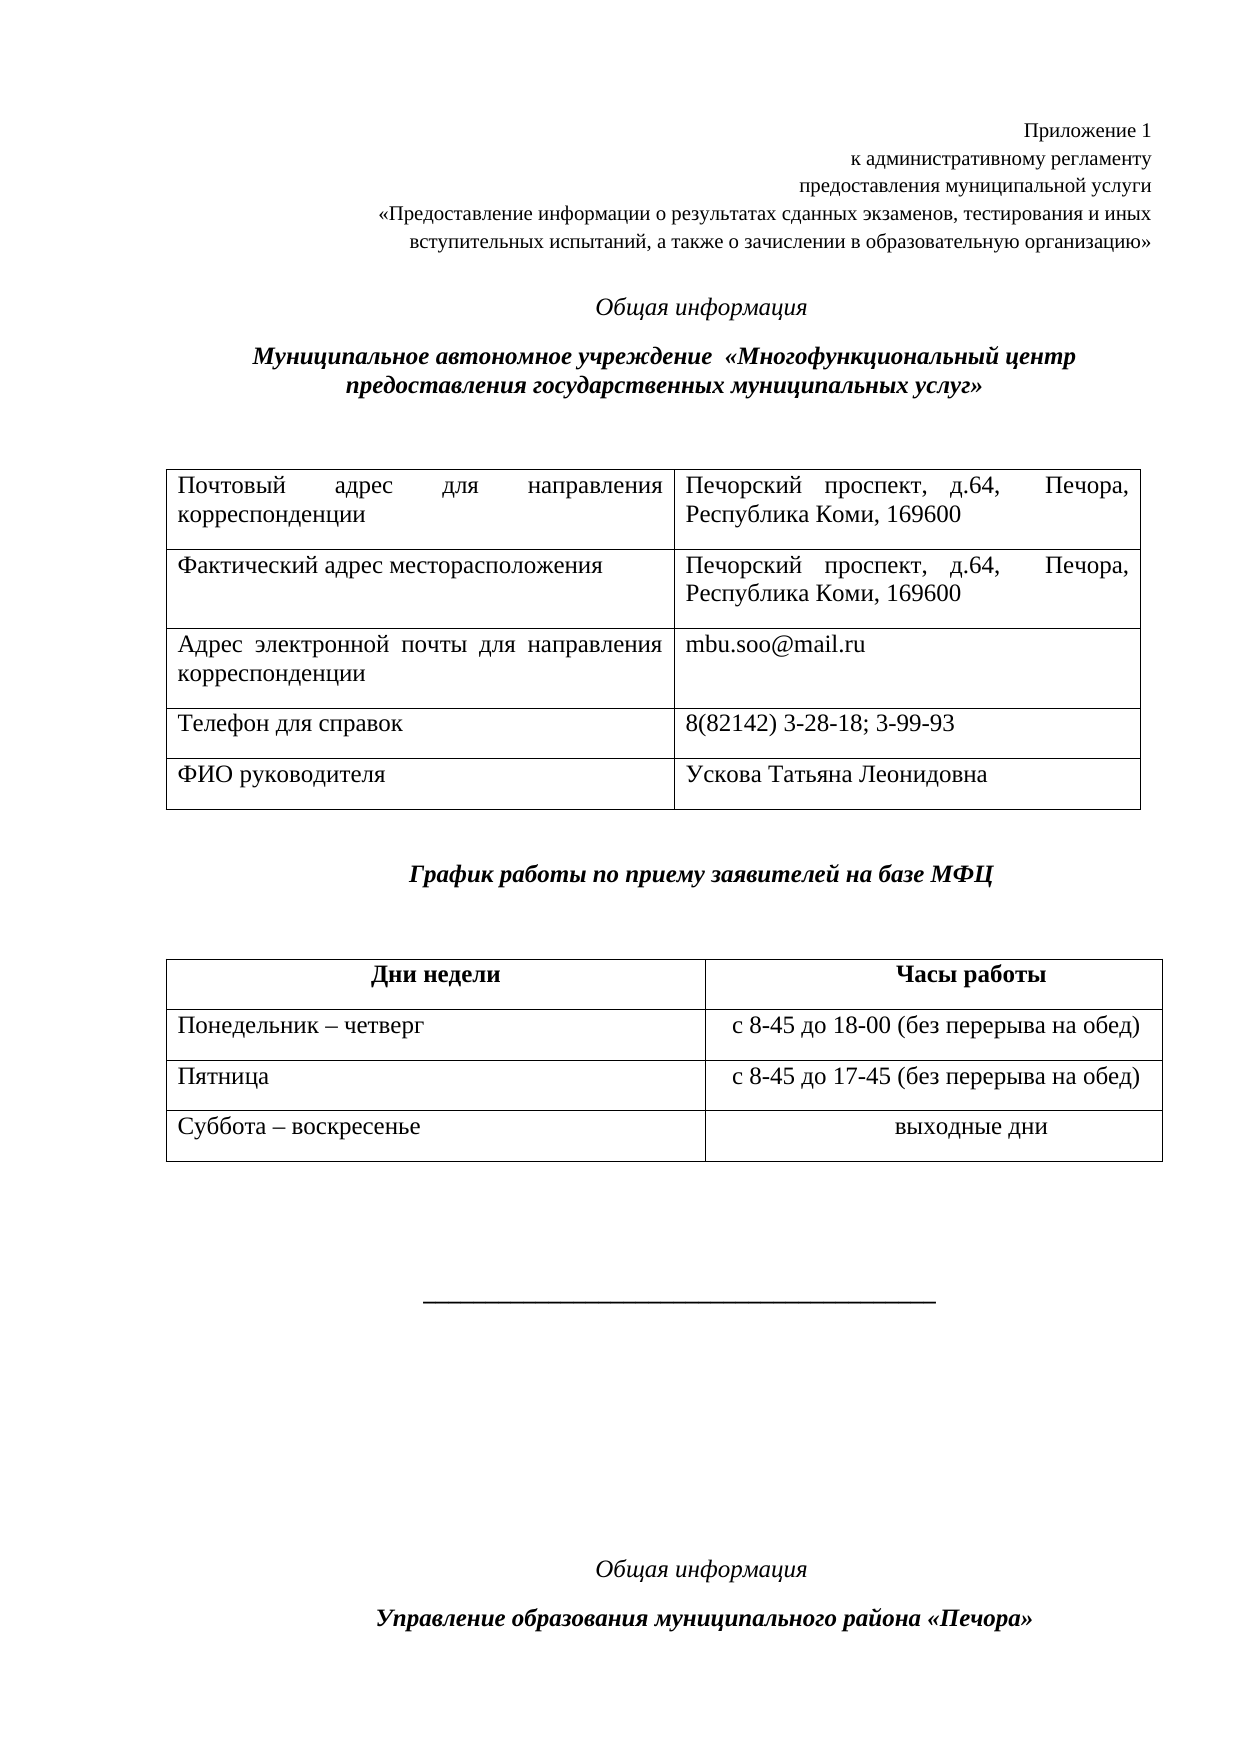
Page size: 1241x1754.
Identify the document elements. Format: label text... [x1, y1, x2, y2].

text График работы по приему заявителей на базе МФЦ [177, 859, 1152, 888]
table_cell mbu.soo@mail.ru [675, 629, 1140, 707]
table_cell Адрес электронной почты для направления корреспонденции [167, 629, 674, 707]
table_header Дни недели [167, 960, 705, 1009]
table_cell Ускова Татьяна Леонидовна [675, 759, 1140, 809]
table_cell Пятница [167, 1061, 705, 1110]
text «Предоставление информации о результатах сданных экзаменов, тестирования и иных вступительных испытаний, а также о зачислении в образовательную организацию» [177, 201, 1152, 253]
text предоставления муниципальной услуги [177, 173, 1152, 197]
table_cell Телефон для справок [167, 709, 674, 758]
table_cell Печорский проспект, д.64, Печора, Республика Коми, 169600 [675, 550, 1140, 628]
table_cell Фактический адрес месторасположения [167, 550, 674, 628]
table_cell выходные дни [706, 1111, 1162, 1161]
table_cell с 8-45 до 17-45 (без перерыва на обед) [706, 1061, 1162, 1110]
text Общая информация [177, 1554, 1152, 1582]
text к административному регламенту [177, 146, 1152, 170]
text Общая информация [177, 292, 1152, 321]
text Приложение 1 [236, 118, 1152, 142]
text Управление образования муниципального района «Печора» [177, 1603, 1152, 1632]
table_header Часы работы [706, 960, 1162, 1009]
table_cell с 8-45 до 18-00 (без перерыва на обед) [706, 1010, 1162, 1060]
table_cell ФИО руководителя [167, 759, 674, 809]
table_cell 8(82142) 3-28-18; 3-99-93 [675, 709, 1140, 758]
table_cell Суббота – воскресенье [167, 1111, 705, 1161]
table_header Печорский проспект, д.64, Печора, Республика Коми, 169600 [675, 470, 1140, 549]
text Муниципальное автономное учреждение «Многофункциональный центр предоставления государственных муниципальных услуг» [177, 341, 1152, 399]
text _________________________________________ [177, 1277, 1152, 1306]
table_header Почтовый адрес для направления корреспонденции [167, 470, 674, 549]
table_cell Понедельник – четверг [167, 1010, 705, 1060]
